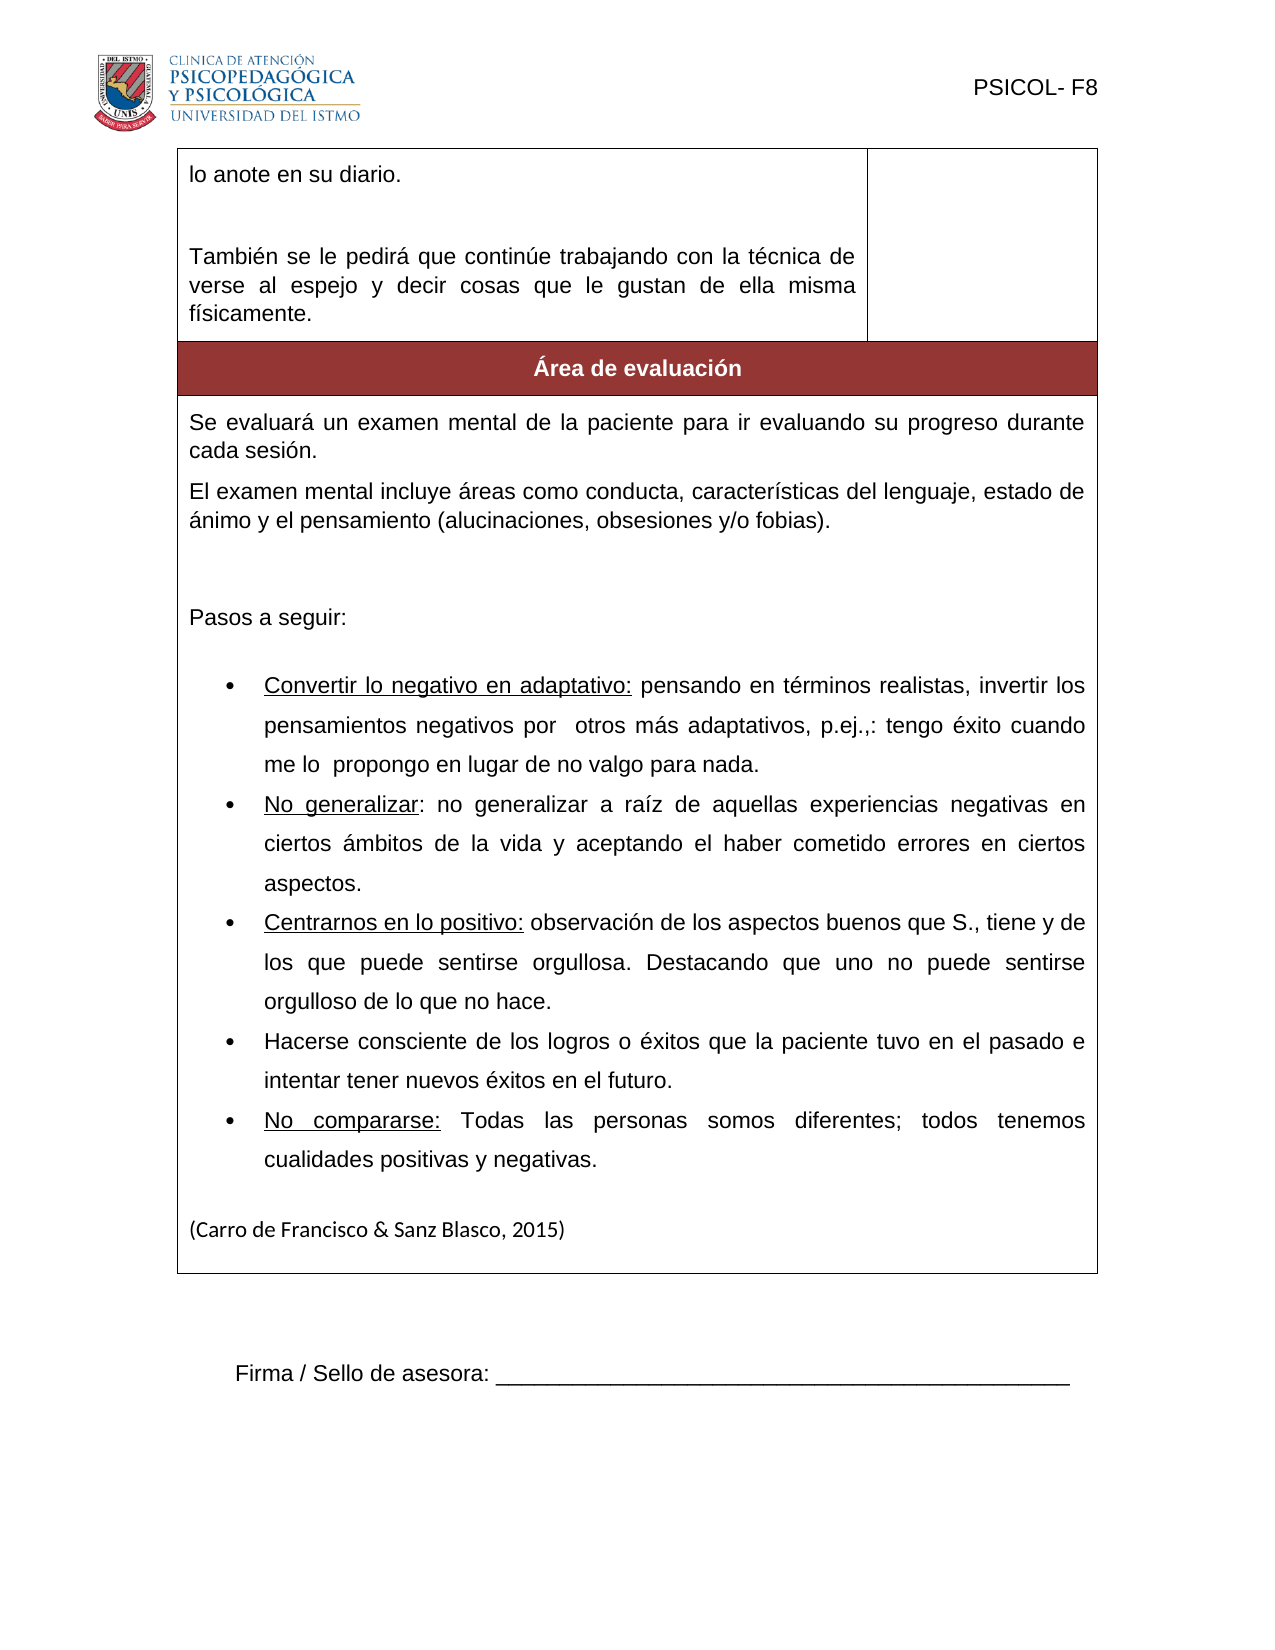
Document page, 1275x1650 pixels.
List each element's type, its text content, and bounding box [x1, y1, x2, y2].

table_cell Área de evaluación [178, 342, 1097, 395]
picture [42, 25, 422, 166]
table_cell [178, 149, 867, 341]
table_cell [868, 149, 1097, 341]
table_cell Se evaluará un examen mental de la paciente para ir evaluando su progreso durante cada sesión. El examen mental incluye áreas como conducta, características del lenguaje, estado de ánimo y el pensamiento (alucinaciones, obsesiones y/o fobias). Pasos a seguir: Convertir lo negativo en adaptativo: pensando en términos realistas, invertir los pensamientos negativos por otros más adaptativos, p.ej.,: tengo éxito cuando me lo propongo en lugar de no valgo para nada. No generalizar: no generalizar a raíz de aquellas experiencias negativas en ciertos ámbitos de la vida y aceptando el haber cometido errores en ciertos aspectos. Centrarnos en lo positivo: observación de los aspectos buenos que S., tiene y de los que puede sentirse orgullosa. Destacando que uno no puede sentirse orgulloso de lo que no hace. Hacerse consciente de los logros o éxitos que la paciente tuvo en el pasado e intentar tener nuevos éxitos en el futuro. No compararse: Todas las personas somos diferentes; todos tenemos cualidades positivas y negativas. [178, 396, 1097, 1273]
text Firma / Sello de asesora: _____________________________________________ [177, 1359, 1127, 1386]
